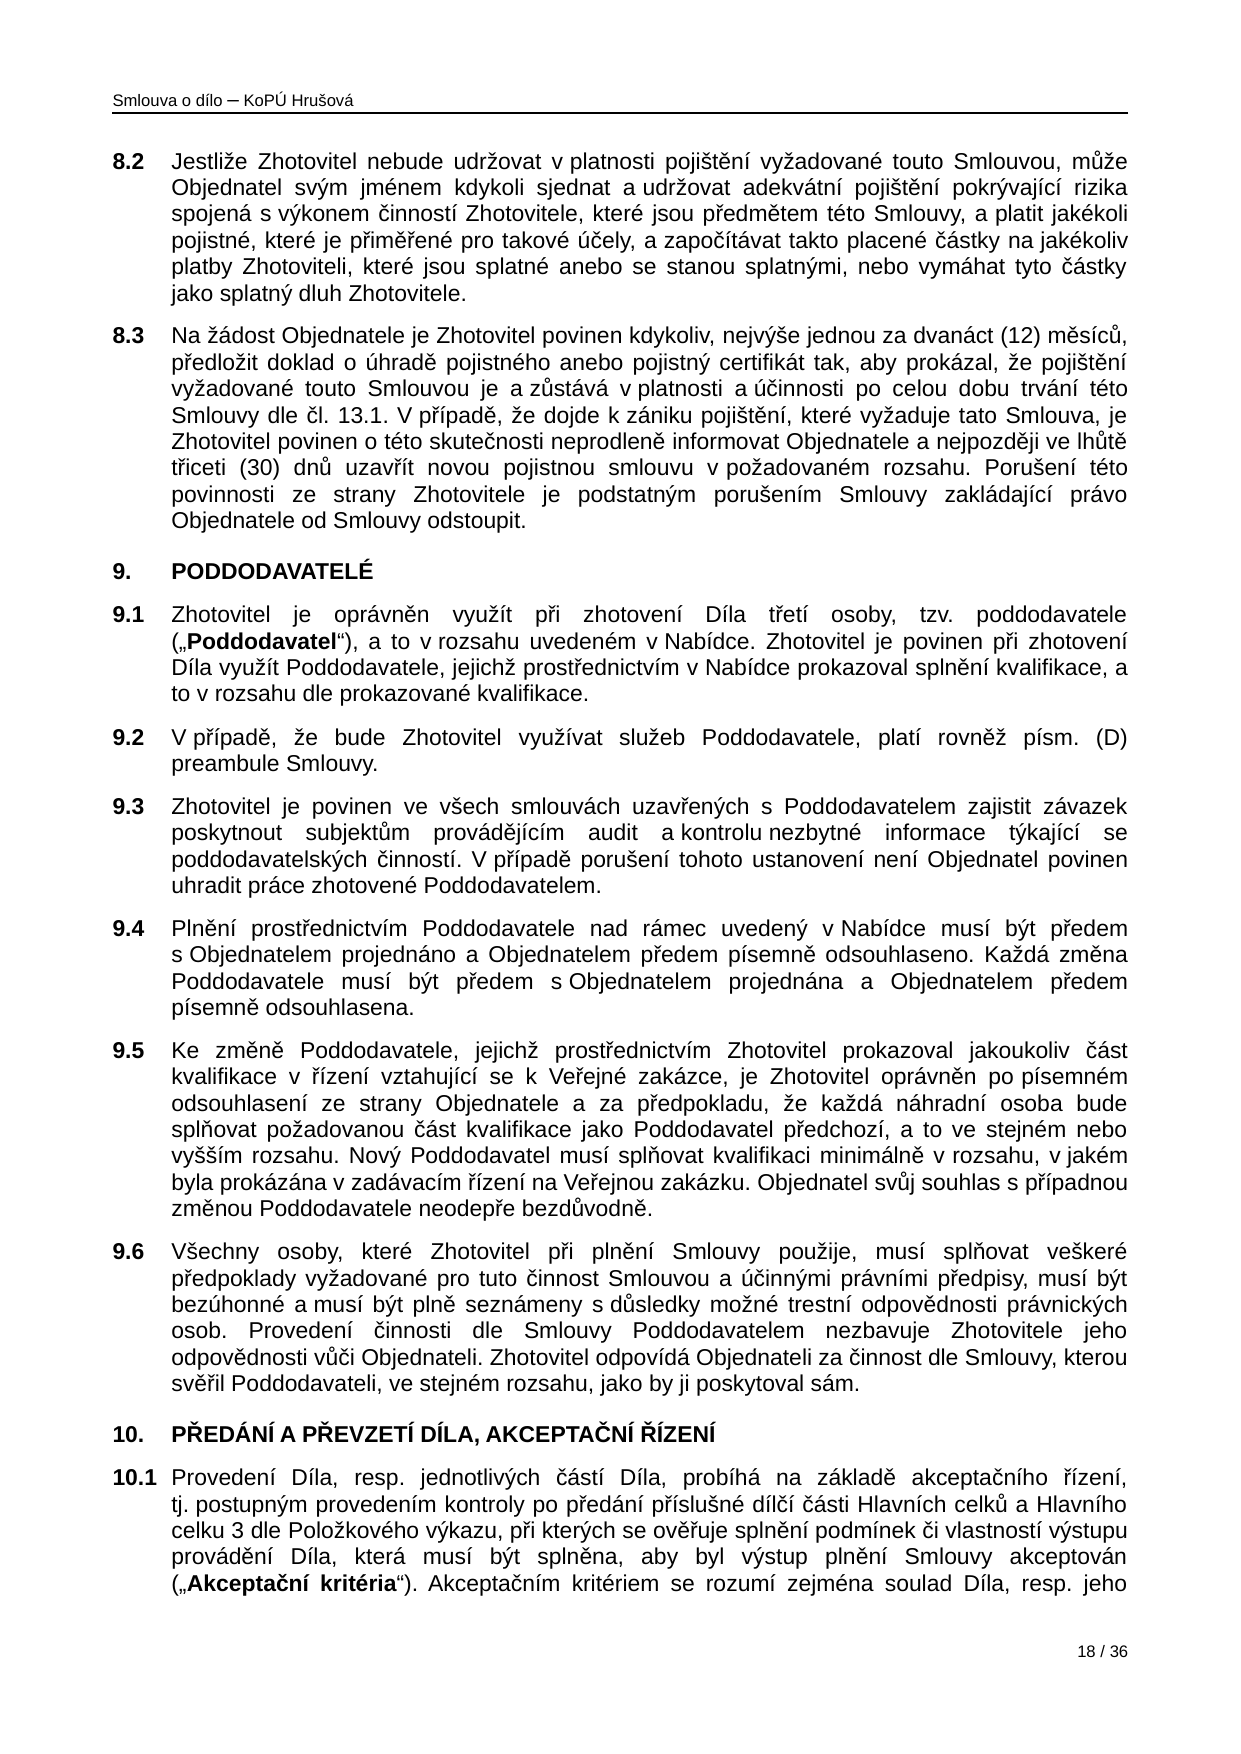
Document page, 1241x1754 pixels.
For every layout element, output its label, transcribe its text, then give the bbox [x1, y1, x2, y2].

text Poddodavatelé [112, 558, 1128, 585]
text Plnění prostřednictvím Poddodavatele nad rámec uvedený v Nabídce musí být předem s Objednatelem projednáno a Objednatelem předem písemně odsouhlaseno. Každá změna Poddodavatele musí být předem s Objednatelem projednána a Objednatelem předem písemně odsouhlasena. [112, 915, 1128, 1020]
text Zhotovitel je povinen ve všech smlouvách uzavřených s Poddodavatelem zajistit závazek poskytnout subjektům provádějícím audit a kontrolu nezbytné informace týkající se poddodavatelských činností. V případě porušení tohoto ustanovení není Objednatel povinen uhradit práce zhotovené Poddodavatelem. [112, 793, 1128, 898]
text V případě, že bude Zhotovitel využívat služeb Poddodavatele, platí rovněž písm. (D) preambule Smlouvy. [112, 723, 1128, 776]
text Všechny osoby, které Zhotovitel při plnění Smlouvy použije, musí splňovat veškeré předpoklady vyžadované pro tuto činnost Smlouvou a účinnými právními předpisy, musí být bezúhonné a musí být plně seznámeny s důsledky možné trestní odpovědnosti právnických osob. Provedení činnosti dle Smlouvy Poddodavatelem nezbavuje Zhotovitele jeho odpovědnosti vůči Objednateli. Zhotovitel odpovídá Objednateli za činnost dle Smlouvy, kterou svěřil Poddodavateli, ve stejném rozsahu, jako by ji poskytoval sám. [112, 1238, 1128, 1396]
text Předání a převzetí Díla, Akceptační řízení [112, 1421, 1128, 1448]
text Ke změně Poddodavatele, jejichž prostřednictvím Zhotovitel prokazoval jakoukoliv část kvalifikace v řízení vztahující se k Veřejné zakázce, je Zhotovitel oprávněn po písemném odsouhlasení ze strany Objednatele a za předpokladu, že každá náhradní osoba bude splňovat požadovanou část kvalifikace jako Poddodavatel předchozí, a to ve stejném nebo vyšším rozsahu. Nový Poddodavatel musí splňovat kvalifikaci minimálně v rozsahu, v jakém byla prokázána v zadávacím řízení na Veřejnou zakázku. Objednatel svůj souhlas s případnou změnou Poddodavatele neodepře bezdůvodně. [112, 1037, 1128, 1221]
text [112, 1464, 1128, 1596]
text Jestliže Zhotovitel nebude udržovat v platnosti pojištění vyžadované touto Smlouvou, může Objednatel svým jménem kdykoli sjednat a udržovat adekvátní pojištění pokrývající rizika spojená s výkonem činností Zhotovitele, které jsou předmětem této Smlouvy, a platit jakékoli pojistné, které je přiměřené pro takové účely, a započítávat takto placené částky na jakékoliv platby Zhotoviteli, které jsou splatné anebo se stanou splatnými, nebo vymáhat tyto částky jako splatný dluh Zhotovitele. [112, 148, 1128, 306]
text Zhotovitel je oprávněn využít při zhotovení Díla třetí osoby, tzv. poddodavatele („Poddodavatel“), a to v rozsahu uvedeném v Nabídce. Zhotovitel je povinen při zhotovení Díla využít Poddodavatele, jejichž prostřednictvím v Nabídce prokazoval splnění kvalifikace, a to v rozsahu dle prokazované kvalifikace. [112, 601, 1128, 707]
text Na žádost Objednatele je Zhotovitel povinen kdykoliv, nejvýše jednou za dvanáct (12) měsíců, předložit doklad o úhradě pojistného anebo pojistný certifikát tak, aby prokázal, že pojištění vyžadované touto Smlouvou je a zůstává v platnosti a účinnosti po celou dobu trvání této Smlouvy dle čl. 13.1. V případě, že dojde k zániku pojištění, které vyžaduje tato Smlouva, je Zhotovitel povinen o této skutečnosti neprodleně informovat Objednatele a nejpozději ve lhůtě třiceti (30) dnů uzavřít novou pojistnou smlouvu v požadovaném rozsahu. Porušení této povinnosti ze strany Zhotovitele je podstatným porušením Smlouvy zakládající právo Objednatele od Smlouvy odstoupit. [112, 322, 1128, 533]
